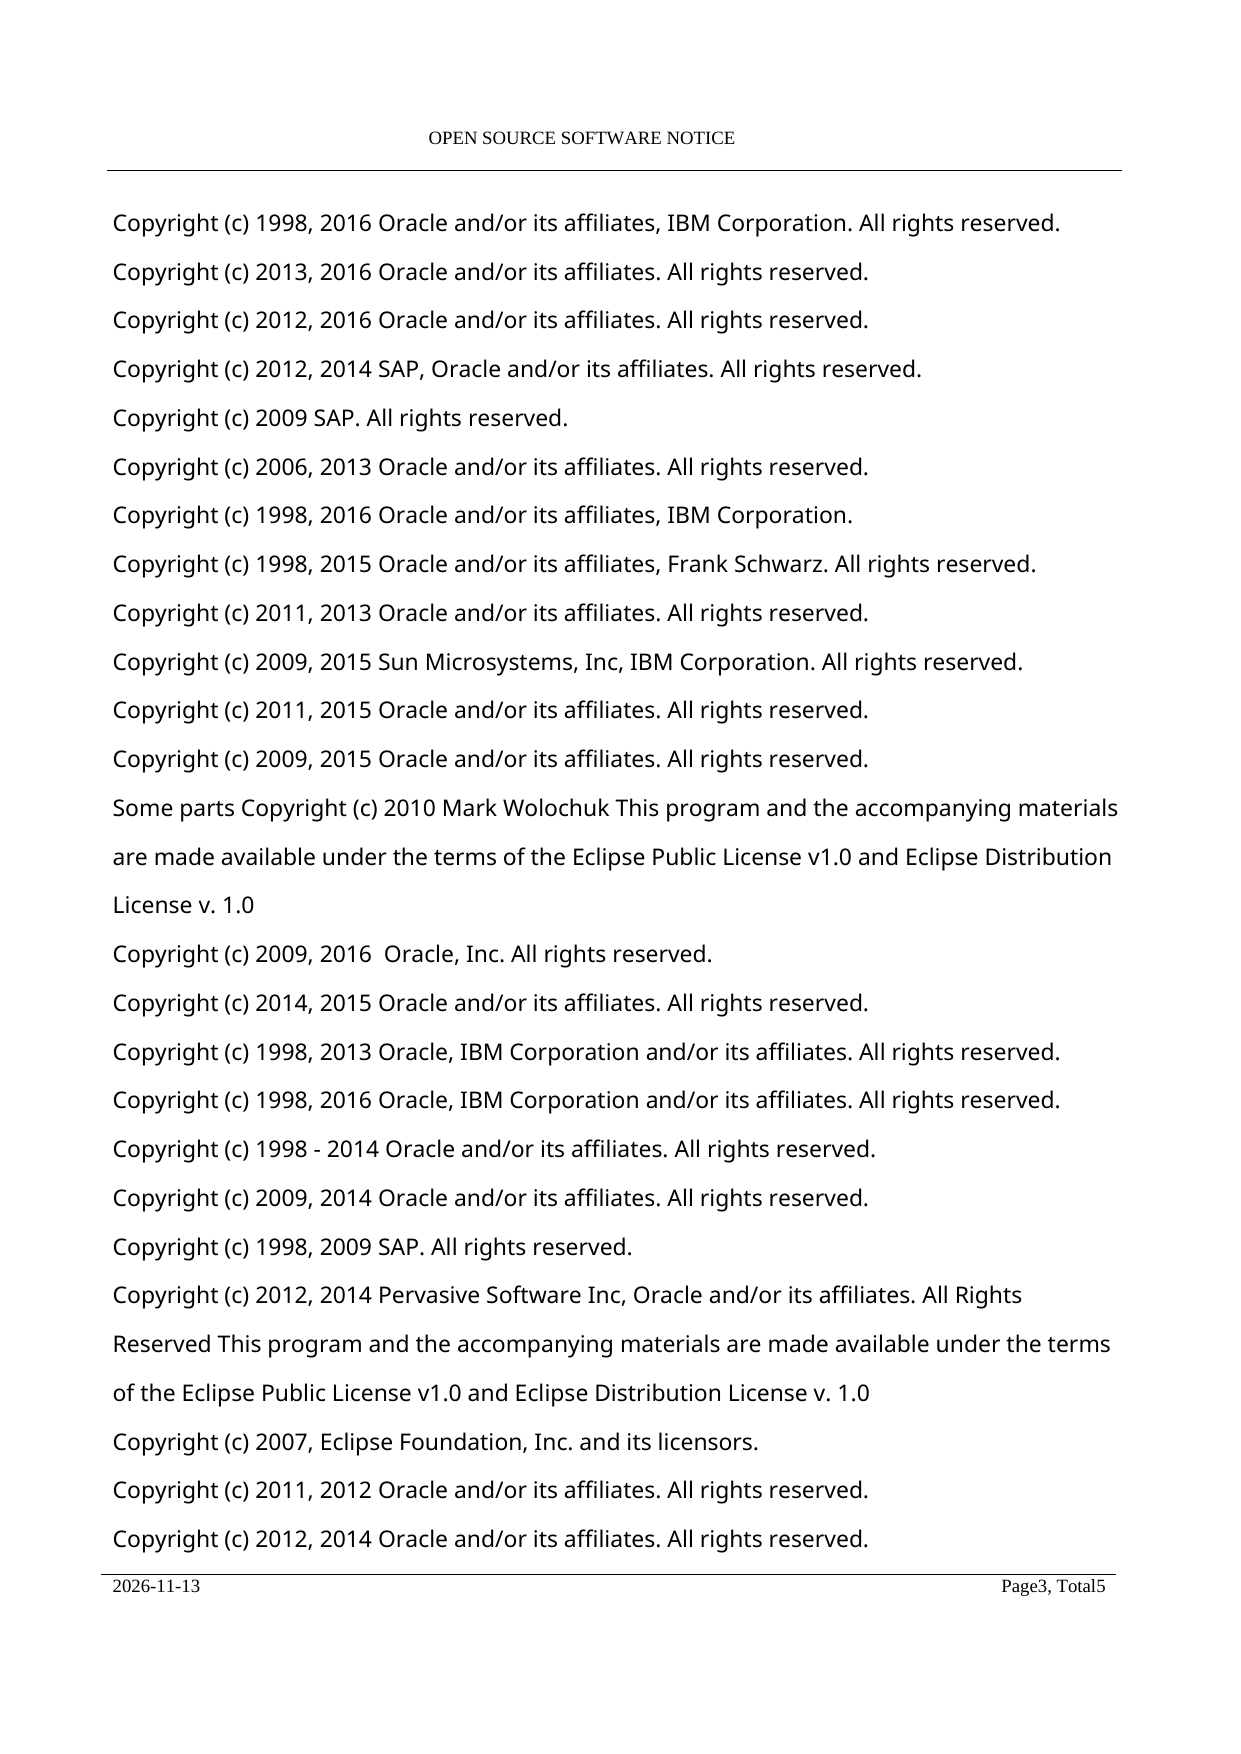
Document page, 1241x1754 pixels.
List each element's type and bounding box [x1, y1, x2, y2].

text [112, 206, 1128, 1555]
